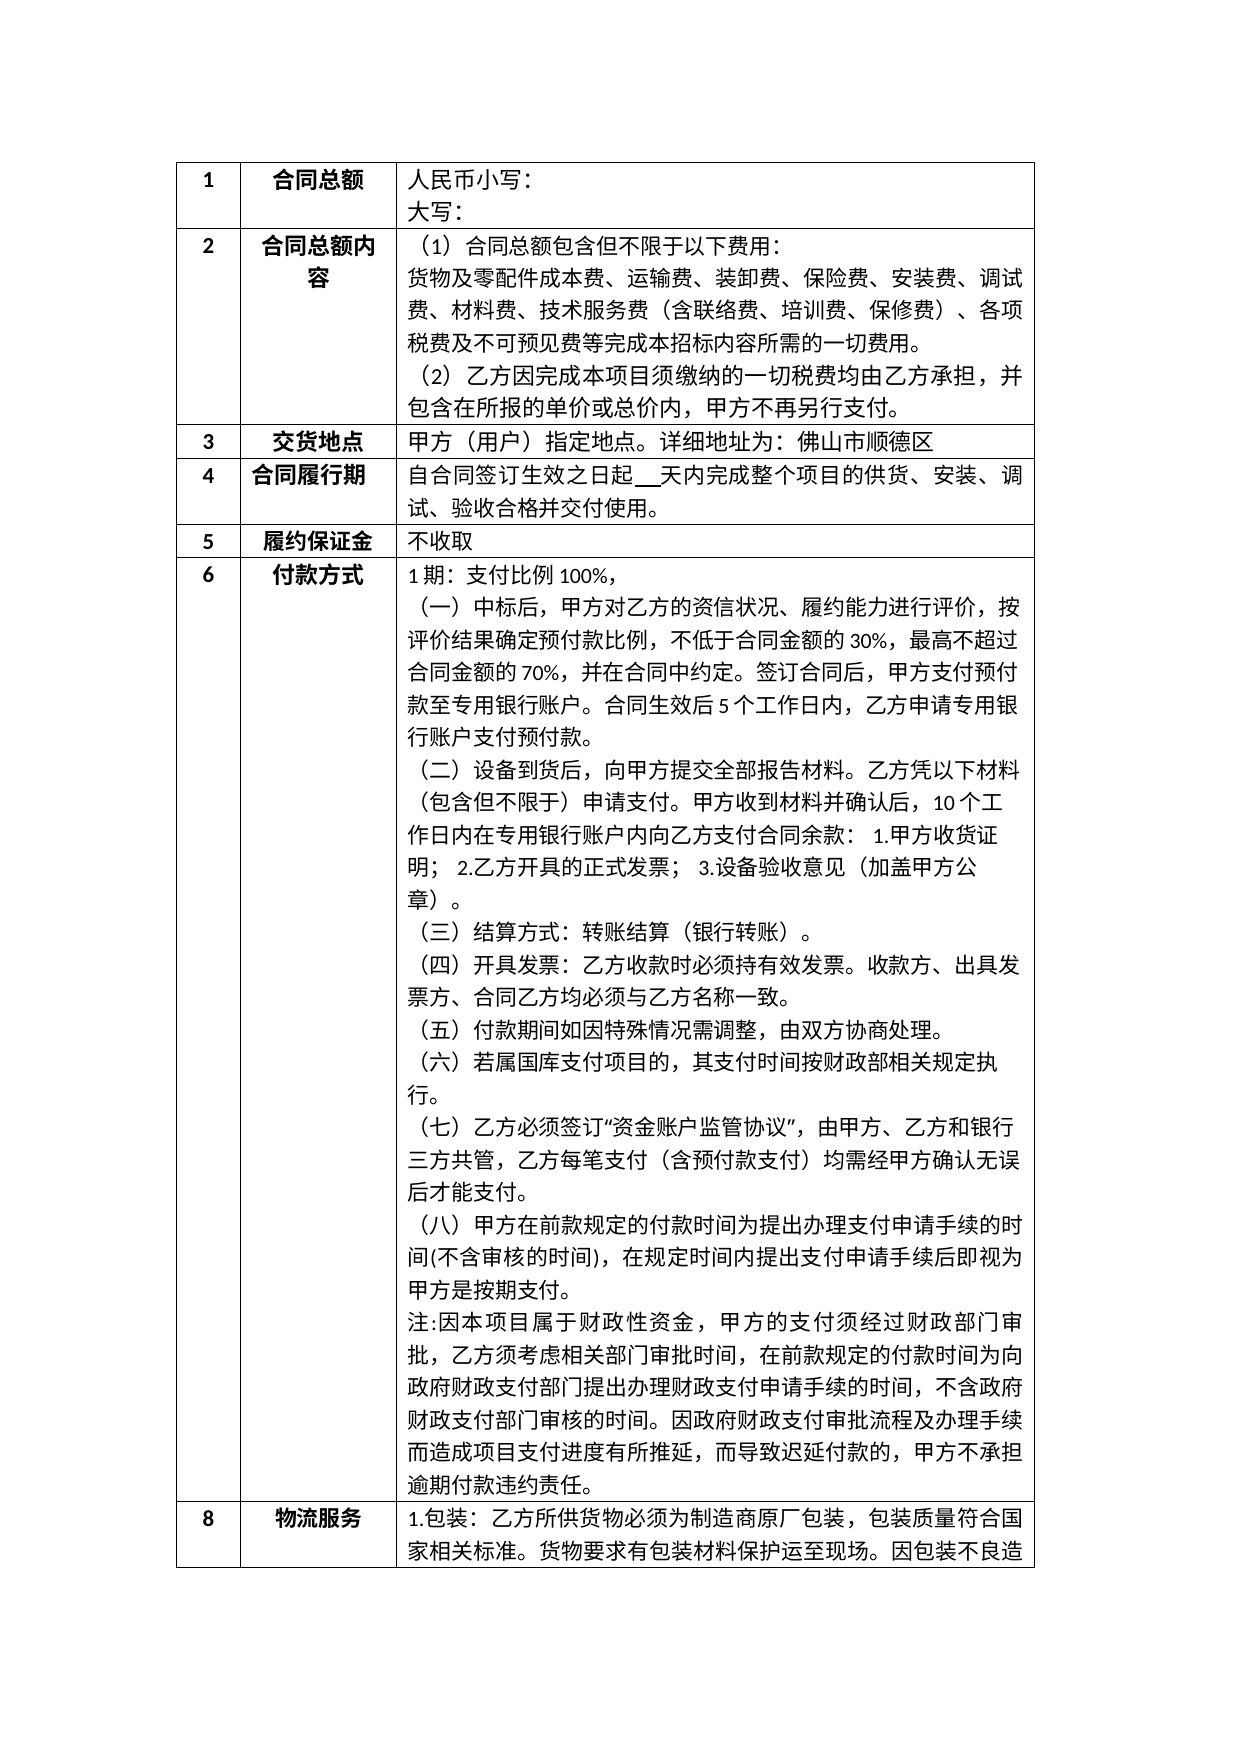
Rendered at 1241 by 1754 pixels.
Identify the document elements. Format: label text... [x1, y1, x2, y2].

table_cell 4 [177, 459, 240, 524]
table_cell 6 [177, 558, 240, 1501]
table_cell 履约保证金 [241, 525, 396, 557]
table_cell 3 [177, 425, 240, 458]
table_cell 交货地点 [241, 425, 396, 458]
table_cell 合同总额内容 [241, 229, 396, 424]
table_cell 物流服务 [241, 1502, 396, 1567]
table_cell 2 [177, 229, 240, 424]
table_cell 自合同签订生效之日起 天内完成整个项目的供货、安装、调试、验收合格并交付使用。 [397, 459, 1034, 524]
table_cell 8 [177, 1502, 240, 1567]
table_cell 1期：支付比例100%， （一）中标后，甲方对乙方的资信状况、履约能力进行评价，按评价结果确定预付款比例，不低于合同金额的30%，最高不超过合同金额的70%，并在合同中约定。签订合同后，甲方支付预付款至专用银行账户。合同生效后5个工作日内，乙方申请专用银行账户支付预付款。 （二）设备到货后，向甲方提交全部报告材料。乙方凭以下材料（包含但不限于）申请支付。甲方收到材料并确认后，10个工作日内在专用银行账户内向乙方支付合同余款： 1.甲方收货证明； 2.乙方开具的正式发票； 3.设备验收意见（加盖甲方公章）。 （三）结算方式：转账结算（银行转账）。 （四）开具发票：乙方收款时必须持有效发票。收款方、出具发票方、合同乙方均必须与乙方名称一致。 （五）付款期间如因特殊情况需调整，由双方协商处理。 （六）若属国库支付项目的，其支付时间按财政部相关规定执行。 （七）乙方必须签订“资金账户监管协议”，由甲方、乙方和银行三方共管，乙方每笔支付（含预付款支付）均需经甲方确认无误后才能支付。 （八）甲方在前款规定的付款时间为提出办理支付申请手续的时间(不含审核的时间)，在规定时间内提出支付申请手续后即视为甲方是按期支付。 注:因本项目属于财政性资金，甲方的支付须经过财政部门审批，乙方须考虑相关部门审批时间，在前款规定的付款时间为向政府财政支付部门提出办理财政支付申请手续的时间，不含政府财政支付部门审核的时间。因政府财政支付审批流程及办理手续而造成项目支付进度有所推延，而导致迟延付款的，甲方不承担逾期付款违约责任。 [397, 558, 1034, 1501]
table_cell 付款方式 [241, 558, 396, 1501]
table_cell 不收取 [397, 525, 1034, 557]
table_cell 5 [177, 525, 240, 557]
table_cell 合同总额 [241, 163, 396, 228]
table_cell 1 [177, 163, 240, 228]
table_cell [397, 1502, 1034, 1567]
table_cell （1）合同总额包含但不限于以下费用： 货物及零配件成本费、运输费、装卸费、保险费、安装费、调试费、材料费、技术服务费（含联络费、培训费、保修费）、各项税费及不可预见费等完成本招标内容所需的一切费用。 （2）乙方因完成本项目须缴纳的一切税费均由乙方承担，并包含在所报的单价或总价内，甲方不再另行支付。 [397, 229, 1034, 424]
table_cell 甲方（用户）指定地点。详细地址为：佛山市顺德区 [397, 425, 1034, 458]
table_cell 合同履行期 [241, 459, 396, 524]
table_cell 人民币小写： 大写： [397, 163, 1034, 228]
